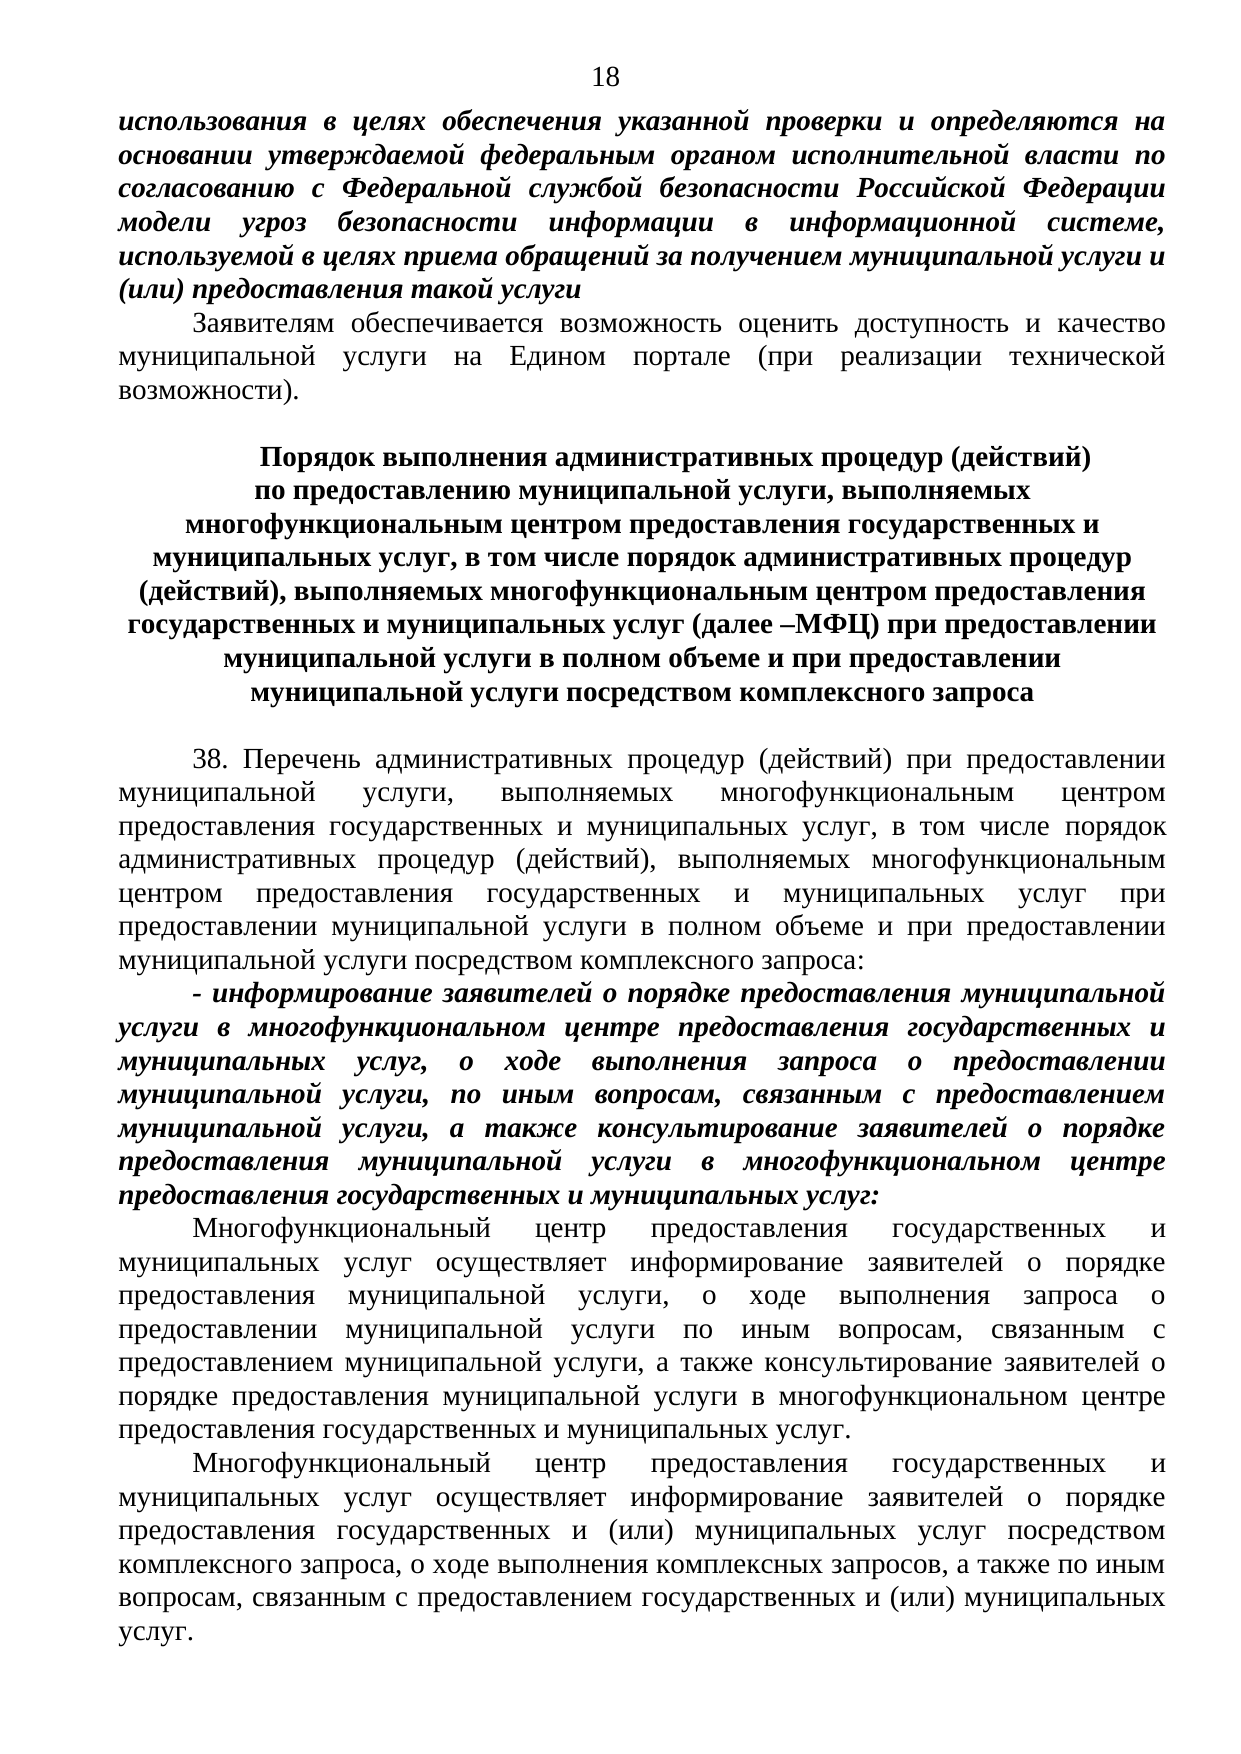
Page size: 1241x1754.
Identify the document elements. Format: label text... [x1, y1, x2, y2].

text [118, 103, 1167, 305]
text Многофункциональный центр предоставления государственных и муниципальных услуг осуществляет информирование заявителей о порядке предоставления государственных и (или) муниципальных услуг посредством комплексного запроса, о ходе выполнения комплексных запросов, а также по иным вопросам, связанным с предоставлением государственных и (или) муниципальных услуг. [118, 1445, 1167, 1646]
text - информирование заявителей о порядке предоставления муниципальной услуги в многофункциональном центре предоставления государственных и муниципальных услуг, о ходе выполнения запроса о предоставлении муниципальной услуги, по иным вопросам, связанным с предоставлением муниципальной услуги, а также консультирование заявителей о порядке предоставления муниципальной услуги в многофункциональном центре предоставления государственных и муниципальных услуг: [118, 976, 1167, 1210]
text Многофункциональный центр предоставления государственных и муниципальных услуг осуществляет информирование заявителей о порядке предоставления муниципальной услуги, о ходе выполнения запроса о предоставлении муниципальной услуги по иным вопросам, связанным с предоставлением муниципальной услуги, а также консультирование заявителей о порядке предоставления муниципальной услуги в многофункциональном центре предоставления государственных и муниципальных услуг. [118, 1210, 1167, 1445]
text Порядок выполнения административных процедур (действий) по предоставлению муниципальной услуги, выполняемых многофункциональным центром предоставления государственных и муниципальных услуг, в том числе порядок административных процедур (действий), выполняемых многофункциональным центром предоставления государственных и муниципальных услуг (далее –МФЦ) при предоставлении муниципальной услуги в полном объеме и при предоставлении муниципальной услуги посредством комплексного запроса [118, 439, 1167, 707]
text Заявителям обеспечивается возможность оценить доступность и качество муниципальной услуги на Едином портале (при реализации технической возможности). [118, 305, 1167, 405]
text 38. Перечень административных процедур (действий) при предоставлении муниципальной услуги, выполняемых многофункциональным центром предоставления государственных и муниципальных услуг, в том числе порядок административных процедур (действий), выполняемых многофункциональным центром предоставления государственных и муниципальных услуг при предоставлении муниципальной услуги в полном объеме и при предоставлении муниципальной услуги посредством комплексного запроса: [118, 741, 1167, 976]
